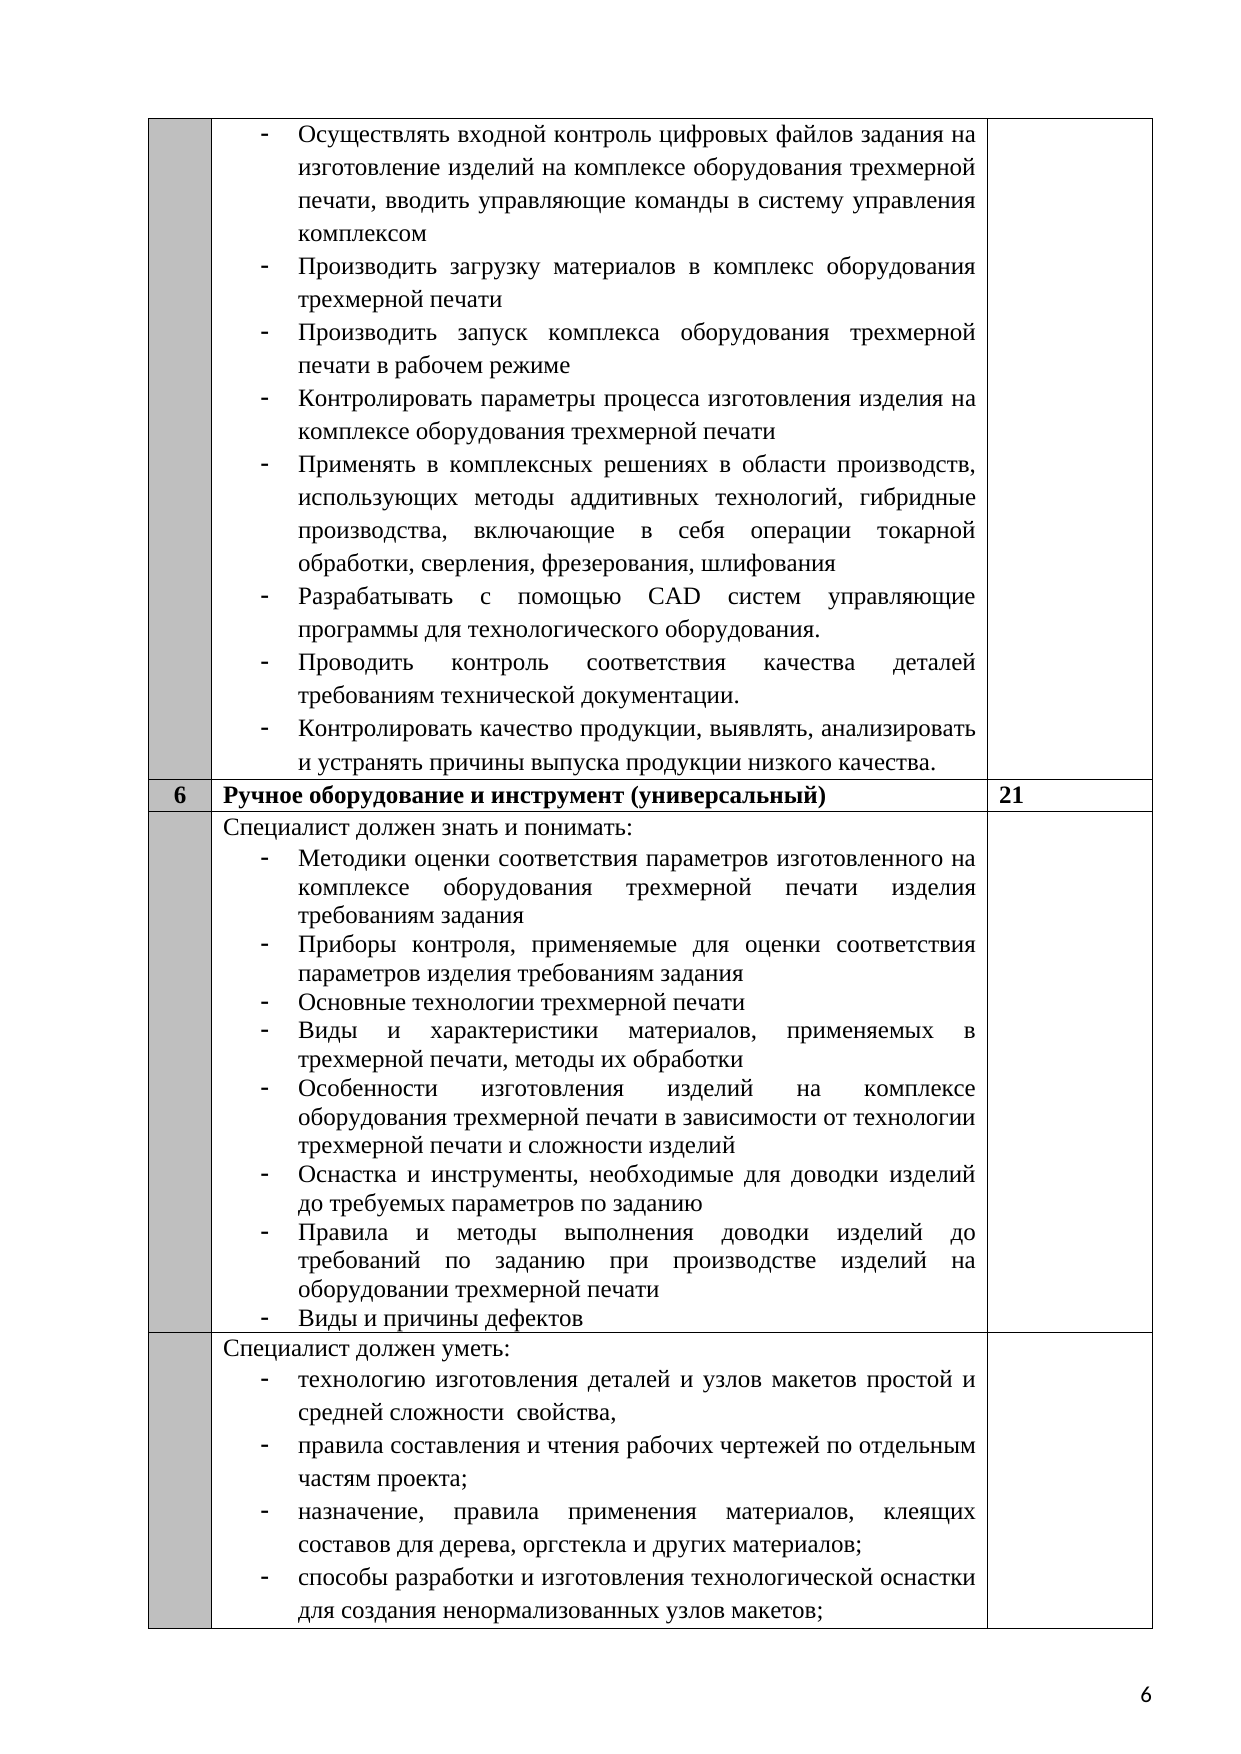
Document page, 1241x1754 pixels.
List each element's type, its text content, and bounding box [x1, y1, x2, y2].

table_cell Ручное оборудование и инструмент (универсальный) [212, 780, 987, 811]
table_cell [212, 1333, 987, 1628]
table_cell Специалист должен знать и понимать: Методики оценки соответствия параметров изготовленного на комплексе оборудования трехмерной печати изделия требованиям задания Приборы контроля, применяемые для оценки соответствия параметров изделия требованиям задания Основные технологии трехмерной печати Виды и характеристики материалов, применяемых в трехмерной печати, методы их обработки Особенности изготовления изделий на комплексе оборудования трехмерной печати в зависимости от технологии трехмерной печати и сложности изделий Оснастка и инструменты, необходимые для доводки изделий до требуемых параметров по заданию Правила и методы выполнения доводки изделий до требований по заданию при производстве изделий на оборудовании трехмерной печати Виды и причины дефектов [212, 812, 987, 1332]
table_cell [988, 119, 1152, 779]
table_cell [149, 119, 211, 779]
table_cell [149, 1333, 211, 1628]
table_cell [149, 812, 211, 1332]
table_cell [212, 119, 987, 779]
table_cell [988, 812, 1152, 1332]
table_cell [988, 1333, 1152, 1628]
table_cell 21 [988, 780, 1152, 811]
table_cell 6 [149, 780, 211, 811]
